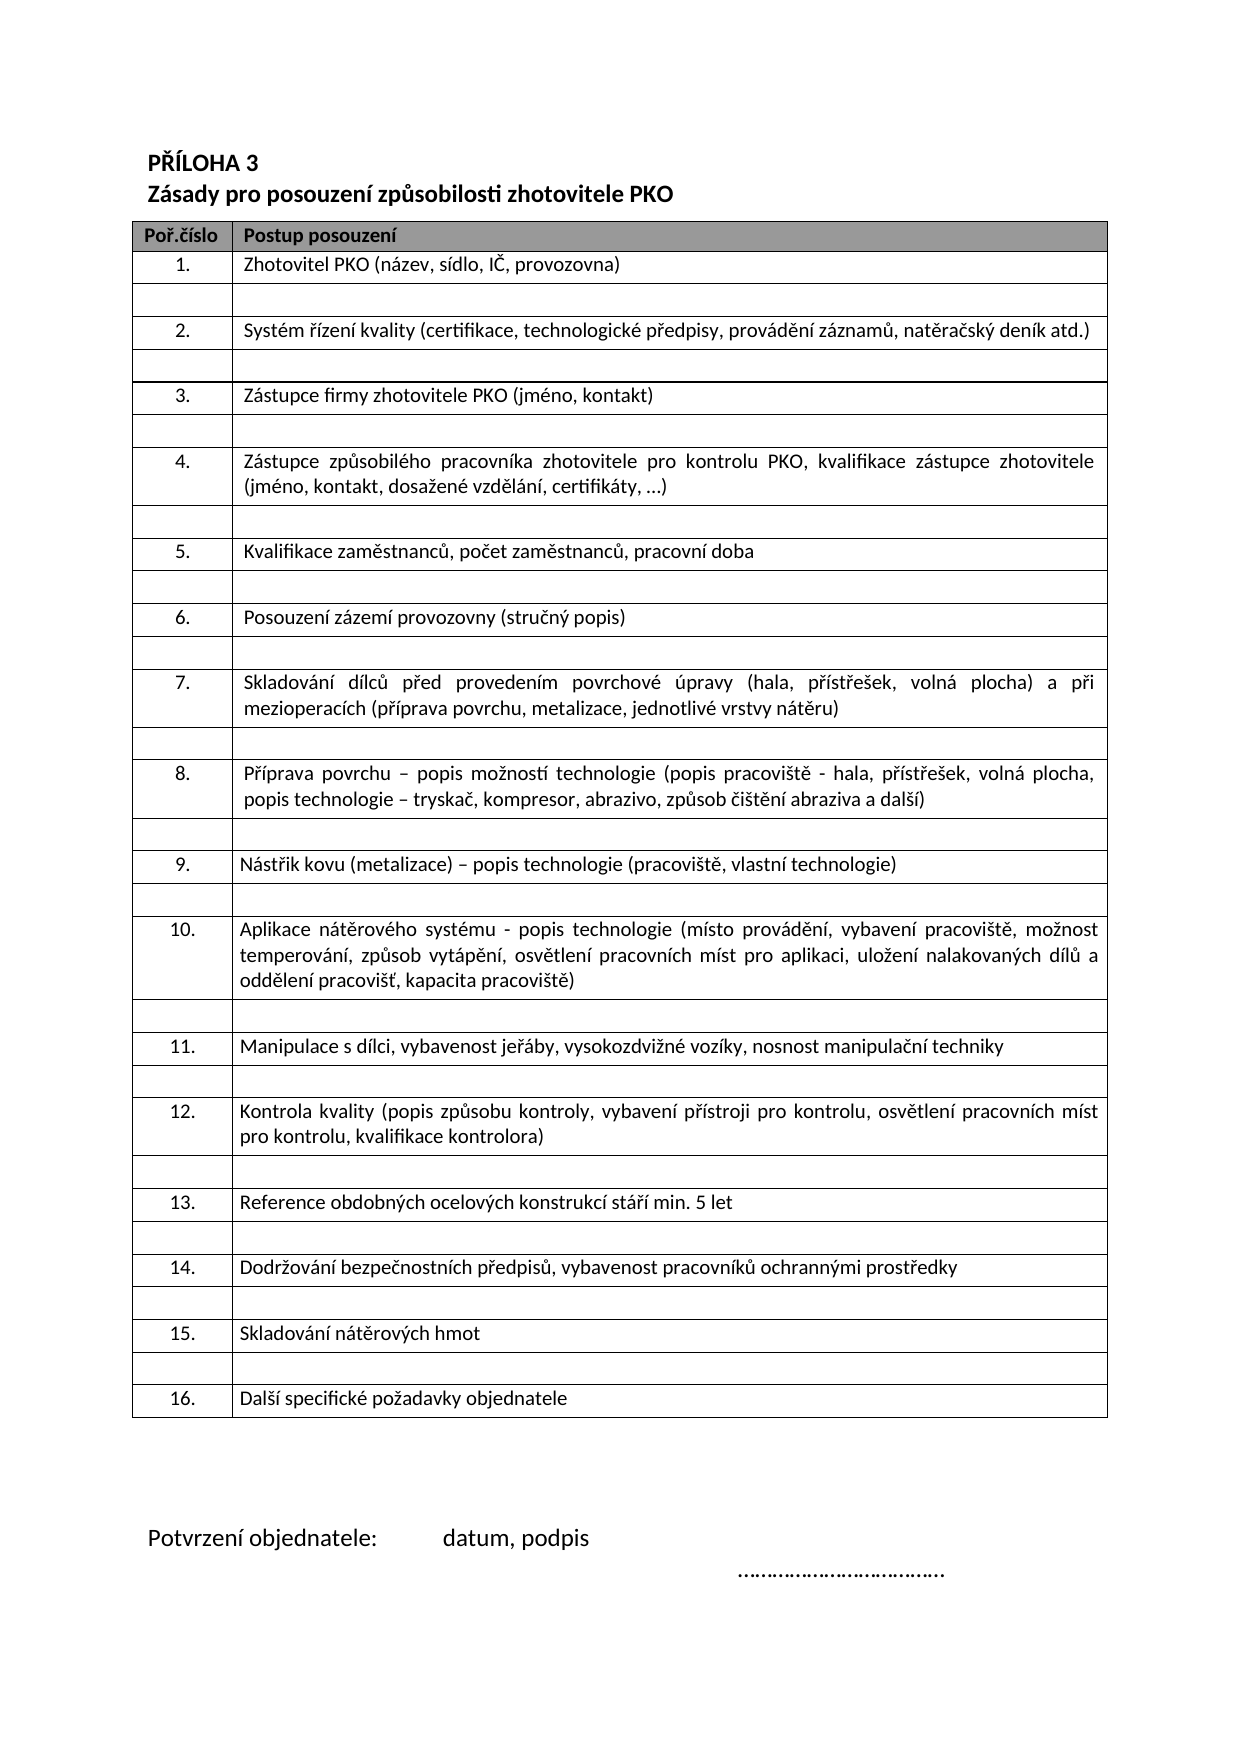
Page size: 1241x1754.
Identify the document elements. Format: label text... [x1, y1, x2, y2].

table_cell Příprava povrchu – popis možností technologie (popis pracoviště - hala, přístřešek, volná plocha, popis technologie – tryskač, kompresor, abrazivo, způsob čištění abraziva a další) [233, 760, 1107, 817]
table_cell [233, 1156, 1107, 1188]
text ……………………………… [664, 1553, 1093, 1583]
table_cell [133, 284, 232, 316]
table_cell [233, 884, 1107, 916]
table_cell Nástřik kovu (metalizace) – popis technologie (pracoviště, vlastní technologie) [233, 851, 1107, 883]
table_cell Zástupce způsobilého pracovníka zhotovitele pro kontrolu PKO, kvalifikace zástupce zhotovitele (jméno, kontakt, dosažené vzdělání, certifikáty, …) [233, 448, 1107, 505]
table_cell [233, 506, 1107, 538]
table_cell Posouzení zázemí provozovny (stručný popis) [233, 604, 1107, 636]
table_cell Dodržování bezpečnostních předpisů, vybavenost pracovníků ochrannými prostředky [233, 1255, 1107, 1286]
table_cell [133, 728, 232, 759]
table_cell Kvalifikace zaměstnanců, počet zaměstnanců, pracovní doba [233, 539, 1107, 570]
table_cell [133, 1156, 232, 1188]
table_cell [233, 1000, 1107, 1032]
table_cell 10. [133, 917, 232, 999]
table_cell [133, 1287, 232, 1319]
table_header Poř.číslo [133, 222, 232, 251]
table_cell [133, 1222, 232, 1253]
table_cell 11. [133, 1033, 232, 1064]
table_cell 14. [133, 1255, 232, 1286]
table_cell 3. [133, 383, 232, 414]
table_cell [133, 884, 232, 916]
table_cell [133, 1353, 232, 1384]
table_cell [233, 637, 1107, 668]
table_cell [233, 728, 1107, 759]
table_cell [233, 819, 1107, 850]
table_cell Aplikace nátěrového systému - popis technologie (místo provádění, vybavení pracoviště, možnost temperování, způsob vytápění, osvětlení pracovních míst pro aplikaci, uložení nalakovaných dílů a oddělení pracovišť, kapacita pracoviště) [233, 917, 1107, 999]
table_cell 13. [133, 1189, 232, 1221]
table_cell [233, 1066, 1107, 1097]
table_cell [133, 1000, 232, 1032]
table_header Postup posouzení [233, 222, 1107, 251]
table_cell Další specifické požadavky objednatele [233, 1385, 1107, 1417]
table_cell [233, 1287, 1107, 1319]
table_cell 4. [133, 448, 232, 505]
table_cell Reference obdobných ocelových konstrukcí stáří min. 5 let [233, 1189, 1107, 1221]
table_cell 6. [133, 604, 232, 636]
table_cell [233, 571, 1107, 603]
table_cell 8. [133, 760, 232, 817]
table_cell [233, 284, 1107, 316]
text Zásady pro posouzení způsobilosti zhotovitele PKO [148, 178, 1093, 209]
table_cell 1. [133, 252, 232, 283]
table_cell Skladování nátěrových hmot [233, 1320, 1107, 1352]
table_cell 7. [133, 670, 232, 727]
table_cell [233, 1222, 1107, 1253]
table_cell [233, 350, 1107, 381]
table_cell Zhotovitel PKO (název, sídlo, IČ, provozovna) [233, 252, 1107, 283]
text PŘÍLOHA 3 [148, 148, 1093, 178]
table_cell [133, 1066, 232, 1097]
table_cell [233, 415, 1107, 447]
table_cell [133, 350, 232, 381]
table_cell [133, 637, 232, 668]
table_cell 15. [133, 1320, 232, 1352]
table_cell Kontrola kvality (popis způsobu kontroly, vybavení přístroji pro kontrolu, osvětlení pracovních míst pro kontrolu, kvalifikace kontrolora) [233, 1098, 1107, 1155]
table_cell 12. [133, 1098, 232, 1155]
table_cell [133, 819, 232, 850]
table_cell [233, 1353, 1107, 1384]
table_cell Manipulace s dílci, vybavenost jeřáby, vysokozdvižné vozíky, nosnost manipulační techniky [233, 1033, 1107, 1064]
table_cell 9. [133, 851, 232, 883]
table_cell [133, 506, 232, 538]
table_cell Systém řízení kvality (certifikace, technologické předpisy, provádění záznamů, natěračský deník atd.) [233, 317, 1107, 349]
text Potvrzení objednatele: datum, podpis [148, 1522, 1093, 1553]
table_cell Zástupce firmy zhotovitele PKO (jméno, kontakt) [233, 383, 1107, 414]
table_cell Skladování dílců před provedením povrchové úpravy (hala, přístřešek, volná plocha) a při mezioperacích (příprava povrchu, metalizace, jednotlivé vrstvy nátěru) [233, 670, 1107, 727]
table_cell [133, 571, 232, 603]
table_cell 16. [133, 1385, 232, 1417]
table_cell 5. [133, 539, 232, 570]
table_cell 2. [133, 317, 232, 349]
table_cell [133, 415, 232, 447]
